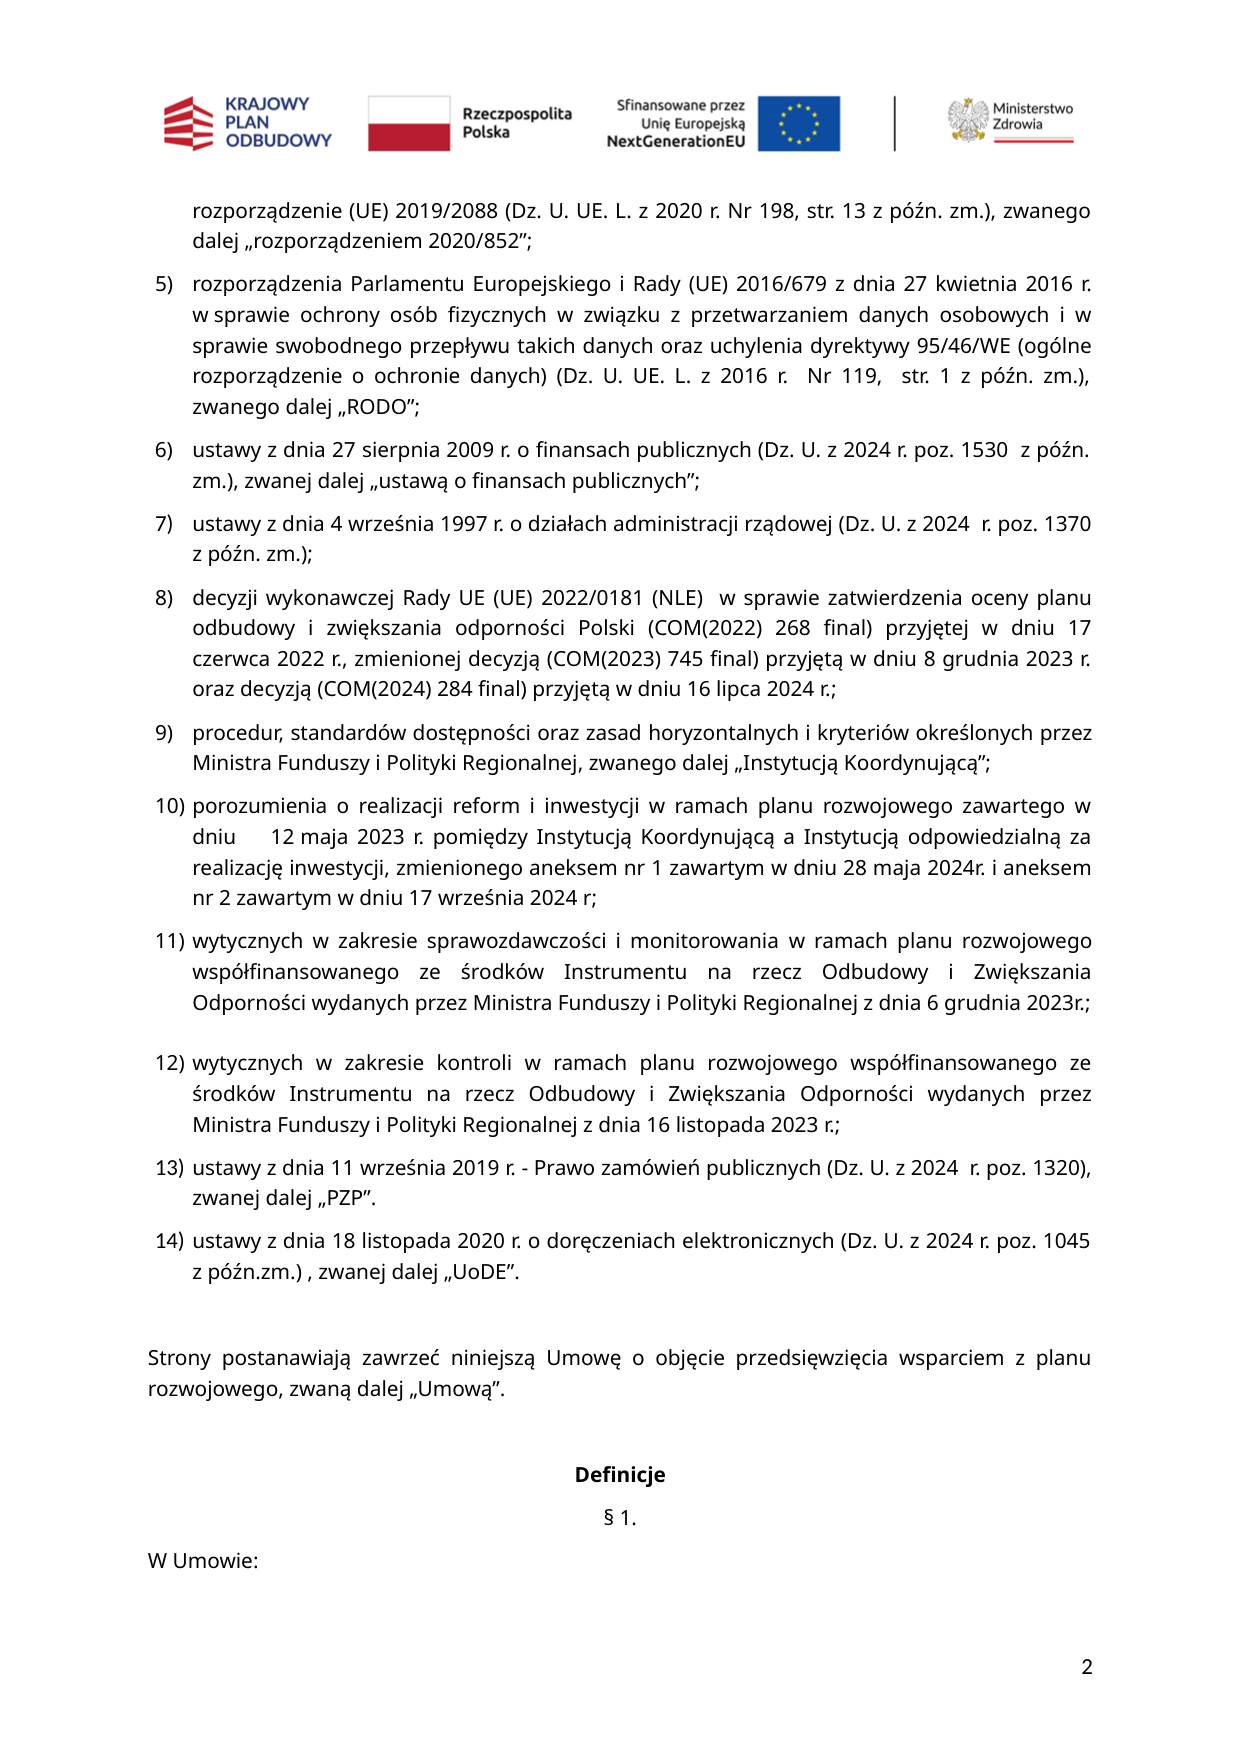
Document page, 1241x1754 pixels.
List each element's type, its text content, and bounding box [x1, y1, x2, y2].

list wytycznych w zakresie kontroli w ramach planu rozwojowego współfinansowanego ze środków Instrumentu na rzecz Odbudowy i Zwiększania Odporności wydanych przez Ministra Funduszy i Polityki Regionalnej z dnia 16 listopada 2023 r.; [154, 1048, 1093, 1138]
list ustawy z dnia 18 listopada 2020 r. o doręczeniach elektronicznych (Dz. U. z 2024 r. poz. 1045 z późn.zm.) , zwanej dalej „UoDE”. [154, 1227, 1093, 1286]
list decyzji wykonawczej Rady UE (UE) 2022/0181 (NLE) w sprawie zatwierdzenia oceny planu odbudowy i zwiększania odporności Polski (COM(2022) 268 final) przyjętej w dniu 17 czerwca 2022 r., zmienionej decyzją (COM(2023) 745 final) przyjętą w dniu 8 grudnia 2023 r. oraz decyzją (COM(2024) 284 final) przyjętą w dniu 16 lipca 2024 r.; [155, 583, 1093, 703]
text Strony postanawiają zawrzeć niniejszą Umowę o objęcie przedsięwzięcia wsparciem z planu rozwojowego, zwaną dalej „Umową”. [148, 1343, 1093, 1402]
list procedur, standardów dostępności oraz zasad horyzontalnych i kryteriów określonych przez Ministra Funduszy i Polityki Regionalnej, zwanego dalej „Instytucją Koordynującą”; [155, 718, 1093, 777]
list wytycznych w zakresie sprawozdawczości i monitorowania w ramach planu rozwojowego współfinansowanego ze środków Instrumentu na rzecz Odbudowy i Zwiększania Odporności wydanych przez Ministra Funduszy i Polityki Regionalnej z dnia 6 grudnia 2023r.; [154, 926, 1093, 1016]
list ustawy z dnia 27 sierpnia 2009 r. o finansach publicznych (Dz. U. z 2024 r. poz. 1530 z późn. zm.), zwanej dalej „ustawą o finansach publicznych”; [154, 435, 1093, 494]
text Definicje [148, 1460, 1093, 1488]
list ustawy z dnia 4 września 1997 r. o działach administracji rządowej (Dz. U. z 2024 r. poz. 1370 z późn. zm.); [155, 509, 1093, 568]
text W Umowie: [148, 1546, 1093, 1575]
picture [147, 73, 1093, 168]
list porozumienia o realizacji reform i inwestycji w ramach planu rozwojowego zawartego w dniu 12 maja 2023 r. pomiędzy Instytucją Koordynującą a Instytucją odpowiedzialną za realizację inwestycji, zmienionego aneksem nr 1 zawartym w dniu 28 maja 2024r. i aneksem nr 2 zawartym w dniu 17 września 2024 r; [155, 791, 1093, 912]
list ustawy z dnia 11 września 2019 r. - Prawo zamówień publicznych (Dz. U. z 2024 r. poz. 1320), zwanej dalej „PZP”. [154, 1153, 1093, 1212]
list rozporządzenia Parlamentu Europejskiego i Rady (UE) 2016/679 z dnia 27 kwietnia 2016 r. w sprawie ochrony osób fizycznych w związku z przetwarzaniem danych osobowych i w sprawie swobodnego przepływu takich danych oraz uchylenia dyrektywy 95/46/WE (ogólne rozporządzenie o ochronie danych) (Dz. U. UE. L. z 2016 r. Nr 119, str. 1 z późn. zm.), zwanego dalej „RODO”; [155, 269, 1093, 421]
text § 1. [148, 1503, 1093, 1532]
